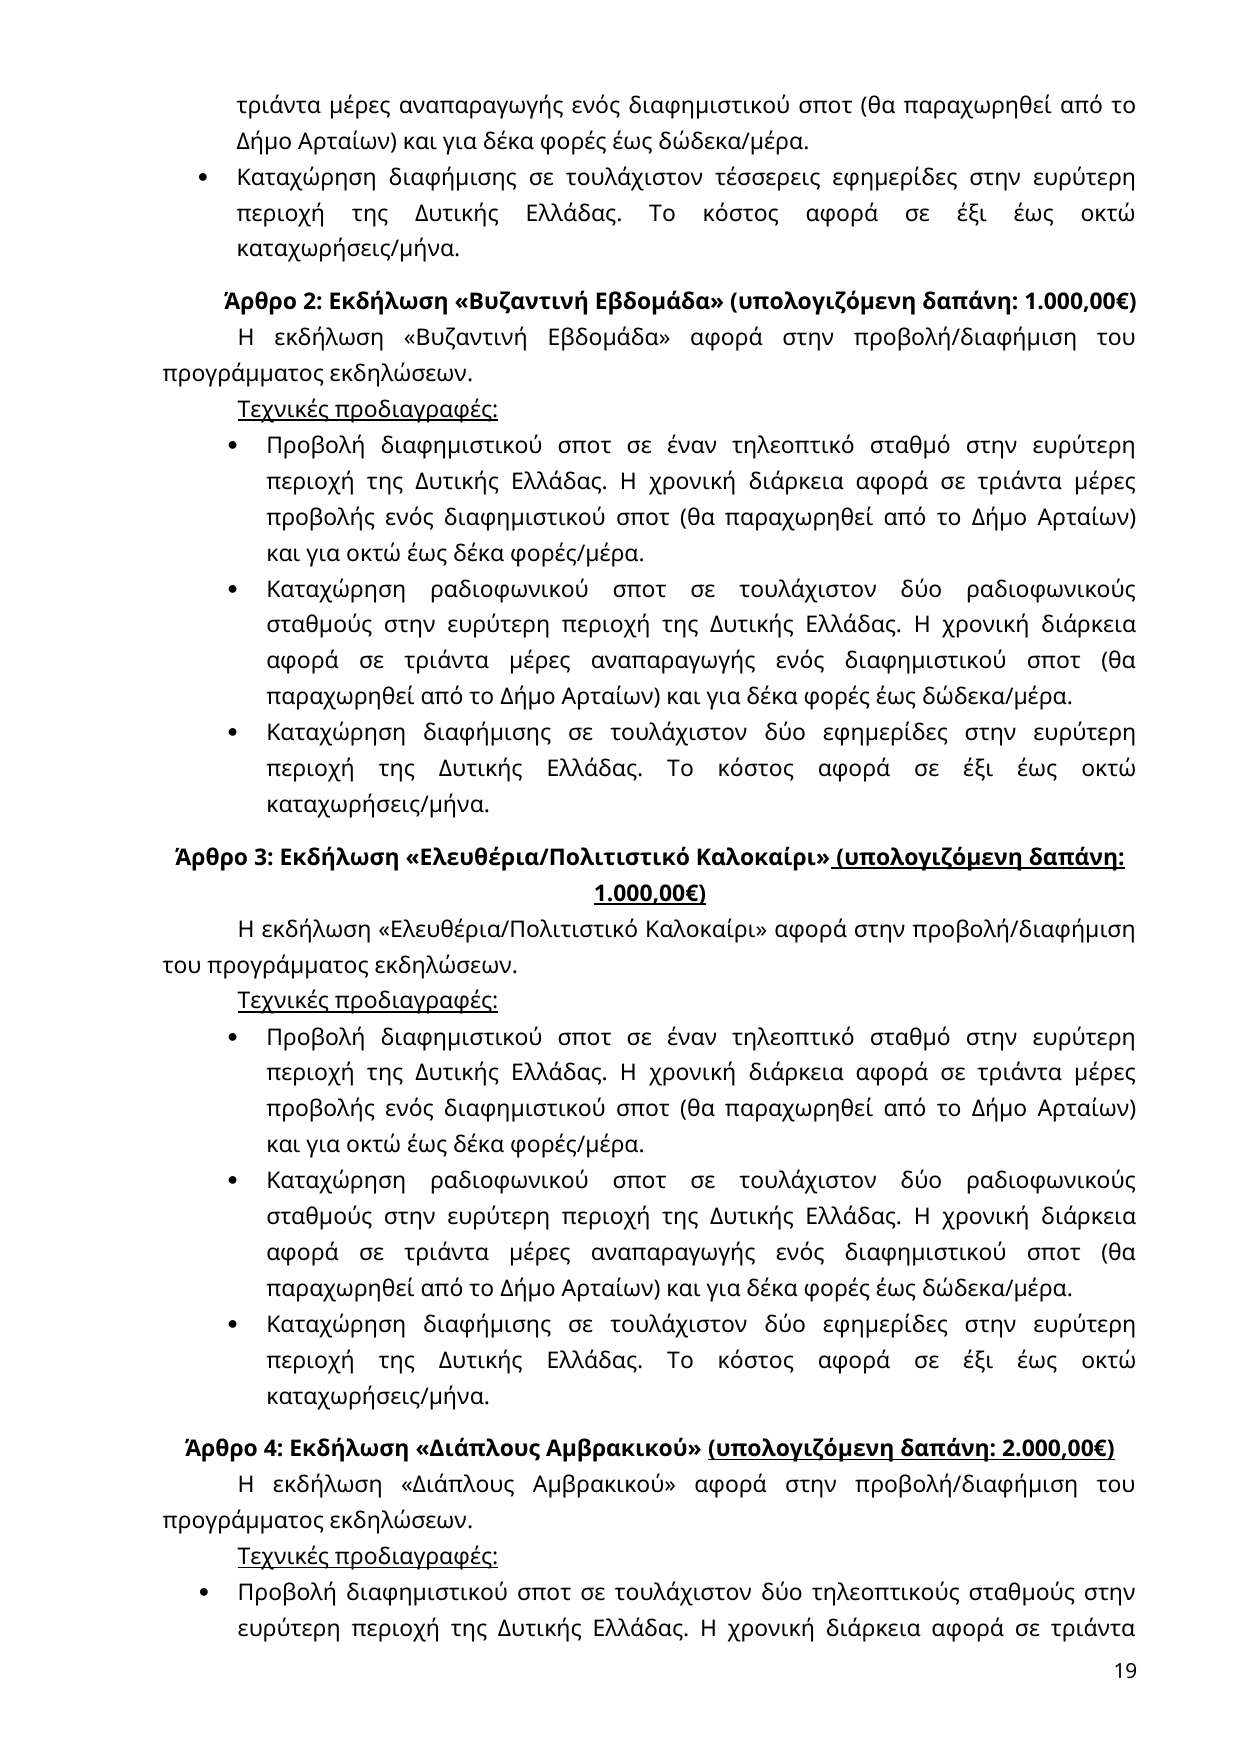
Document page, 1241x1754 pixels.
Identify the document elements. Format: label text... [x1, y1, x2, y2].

list Προβολή διαφημιστικού σποτ σε έναν τηλεοπτικό σταθμό στην ευρύτερη περιοχή της Δυτικής Ελλάδας. Η χρονική διάρκεια αφορά σε τριάντα μέρες προβολής ενός διαφημιστικού σποτ (θα παραχωρηθεί από το Δήμο Αρταίων) και για οκτώ έως δέκα φορές/μέρα. [228, 1020, 1137, 1159]
list Καταχώρηση διαφήμισης σε τουλάχιστον τέσσερεις εφημερίδες στην ευρύτερη περιοχή της Δυτικής Ελλάδας. Το κόστος αφορά σε έξι έως οκτώ καταχωρήσεις/μήνα. [199, 161, 1137, 264]
text Τεχνικές προδιαγραφές: [162, 393, 1137, 424]
text Η εκδήλωση «Διάπλους Αμβρακικού» αφορά στην προβολή/διαφήμιση του προγράμματος εκδηλώσεων. [162, 1468, 1137, 1536]
subtitle Άρθρο 3: Εκδήλωση «Ελευθέρια/Πολιτιστικό Καλοκαίρι» (υπολογιζόμενη δαπάνη: 1.000,00€) [162, 841, 1137, 908]
text Η εκδήλωση «Ελευθέρια/Πολιτιστικό Καλοκαίρι» αφορά στην προβολή/διαφήμιση του προγράμματος εκδηλώσεων. [162, 913, 1137, 980]
list Προβολή διαφημιστικού σποτ σε έναν τηλεοπτικό σταθμό στην ευρύτερη περιοχή της Δυτικής Ελλάδας. Η χρονική διάρκεια αφορά σε τριάντα μέρες προβολής ενός διαφημιστικού σποτ (θα παραχωρηθεί από το Δήμο Αρταίων) και για οκτώ έως δέκα φορές/μέρα. [228, 429, 1137, 568]
subtitle Άρθρο 2: Εκδήλωση «Βυζαντινή Εβδομάδα» (υπολογιζόμενη δαπάνη: 1.000,00€) [162, 285, 1137, 316]
list Καταχώρηση ραδιοφωνικού σποτ σε τουλάχιστον δύο ραδιοφωνικούς σταθμούς στην ευρύτερη περιοχή της Δυτικής Ελλάδας. Η χρονική διάρκεια αφορά σε τριάντα μέρες αναπαραγωγής ενός διαφημιστικού σποτ (θα παραχωρηθεί από το Δήμο Αρταίων) και για δέκα φορές έως δώδεκα/μέρα. [228, 1164, 1137, 1303]
list Καταχώρηση ραδιοφωνικού σποτ σε τουλάχιστον δύο ραδιοφωνικούς σταθμούς στην ευρύτερη περιοχή της Δυτικής Ελλάδας. Η χρονική διάρκεια αφορά σε τριάντα μέρες αναπαραγωγής ενός διαφημιστικού σποτ (θα παραχωρηθεί από το Δήμο Αρταίων) και για δέκα φορές έως δώδεκα/μέρα. [228, 572, 1137, 712]
subtitle Άρθρο 4: Εκδήλωση «Διάπλους Αμβρακικού» (υπολογιζόμενη δαπάνη: 2.000,00€) [162, 1432, 1137, 1464]
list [200, 1576, 1137, 1643]
text Η εκδήλωση «Βυζαντινή Εβδομάδα» αφορά στην προβολή/διαφήμιση του προγράμματος εκδηλώσεων. [162, 321, 1137, 388]
list Καταχώρηση διαφήμισης σε τουλάχιστον δύο εφημερίδες στην ευρύτερη περιοχή της Δυτικής Ελλάδας. Το κόστος αφορά σε έξι έως οκτώ καταχωρήσεις/μήνα. [228, 716, 1137, 819]
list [199, 89, 1137, 156]
text Τεχνικές προδιαγραφές: [162, 984, 1137, 1016]
list Καταχώρηση διαφήμισης σε τουλάχιστον δύο εφημερίδες στην ευρύτερη περιοχή της Δυτικής Ελλάδας. Το κόστος αφορά σε έξι έως οκτώ καταχωρήσεις/μήνα. [228, 1308, 1137, 1411]
text Τεχνικές προδιαγραφές: [162, 1540, 1137, 1571]
